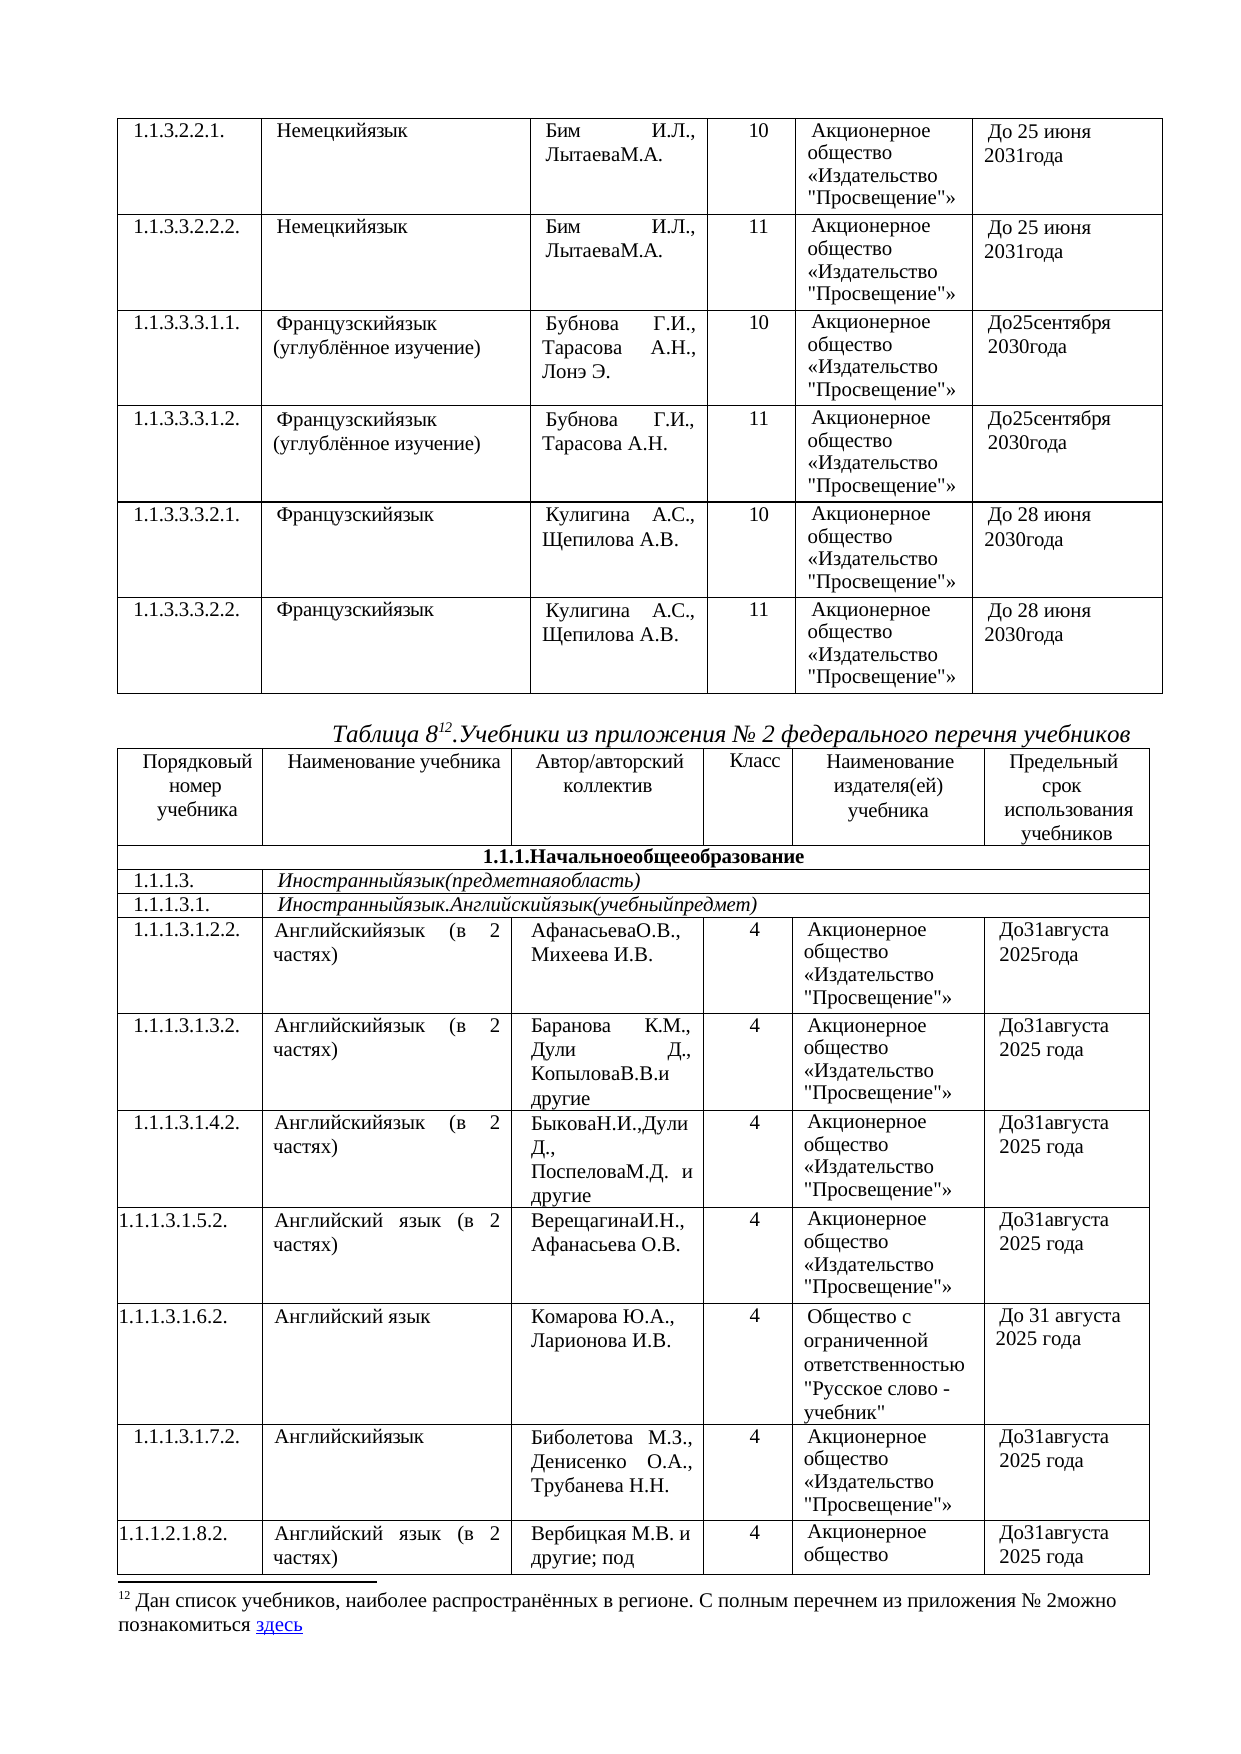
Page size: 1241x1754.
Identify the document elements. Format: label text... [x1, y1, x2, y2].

table_cell 10 [708, 503, 795, 597]
table_header Порядковый номер учебника [118, 749, 262, 845]
table_cell 1.1.1.3.1.2.2. [118, 918, 262, 1013]
table_cell Акционерное общество «Издательство "Просвещение"» [793, 1208, 984, 1303]
table_cell Акционерное общество «Издательство "Просвещение"» [793, 918, 984, 1013]
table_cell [796, 119, 972, 214]
table_cell До 31 августа 2025 года [985, 1304, 1149, 1424]
table_cell Иностранныйязык(предметнаяобласть) [263, 870, 1149, 893]
table_cell ВерещагинаИ.Н., Афанасьева О.В. [512, 1208, 703, 1303]
table_cell 11 [708, 215, 795, 310]
table_cell До31августа 2025 года [985, 1111, 1149, 1207]
table_cell Акционерное общество «Издательство "Просвещение"» [796, 311, 972, 405]
table_cell 1.1.1.Начальноеобщееобразование [118, 846, 1149, 869]
table_cell 4 [704, 1425, 792, 1520]
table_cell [796, 215, 972, 310]
table_cell 1.1.3.2.2.1. [118, 119, 261, 214]
table_cell Иностранныйязык.Английскийязык(учебныйпредмет) [263, 894, 1149, 917]
table_cell 1.1.3.3.2.2.2. [118, 215, 261, 310]
table_cell 4 [704, 918, 792, 1013]
table_cell До31августа 2025 года [985, 1014, 1149, 1109]
table_cell Немецкийязык [262, 119, 530, 214]
table_cell До 25 июня 2031года [973, 215, 1162, 310]
table_cell До 25 июня 2031года [973, 119, 1162, 214]
table_cell Акционерное общество «Издательство "Просвещение"» [793, 1014, 984, 1109]
table_cell Акционерное общество «Издательство "Просвещение"» [793, 1425, 984, 1520]
table_cell 1.1.3.3.3.2.2. [118, 598, 261, 693]
table_cell Бубнова Г.И., Тарасова А.Н. [531, 406, 707, 501]
table_cell Английский язык [263, 1304, 511, 1424]
table_cell Французскийязык (углублённое изучение) [262, 406, 530, 501]
table_cell 1.1.1.3.1.4.2. [118, 1111, 262, 1207]
table_cell 1.1.1.3. [118, 870, 262, 893]
table_cell Французскийязык [262, 503, 530, 597]
table_cell 4 [704, 1304, 792, 1424]
table_header Класс [704, 749, 792, 845]
table_cell Английскийязык [263, 1425, 511, 1520]
table_cell До 28 июня 2030года [973, 598, 1162, 693]
table_cell 4 [704, 1521, 792, 1574]
table_cell АфанасьеваО.В., Михеева И.В. [512, 918, 703, 1013]
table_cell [793, 1521, 984, 1574]
table_cell До 28 июня 2030года [973, 503, 1162, 597]
table_header Автор/авторский коллектив [512, 749, 703, 845]
table_cell Бубнова Г.И., Тарасова А.Н., Лонэ Э. [531, 311, 707, 405]
table_cell Биболетова М.З., Денисенко О.А., Трубанева Н.Н. [512, 1425, 703, 1520]
table_cell До25сентября 2030года [973, 311, 1162, 405]
table_cell 11 [708, 598, 795, 693]
table_cell 10 [708, 119, 795, 214]
table_cell 1.1.1.3.1. [118, 894, 262, 917]
table_cell Английский язык (в 2 частях) [263, 1208, 511, 1303]
table_cell До25сентября 2030года [973, 406, 1162, 501]
table_cell 1.1.3.3.3.2.1. [118, 503, 261, 597]
table_cell Акционерное общество «Издательство "Просвещение"» [796, 406, 972, 501]
table_cell 1.1.1.3.1.3.2. [118, 1014, 262, 1109]
table_cell Кулигина А.С., Щепилова А.В. [531, 503, 707, 597]
table_header Предельный срок использования учебников [985, 749, 1149, 845]
table_cell До31августа 2025 года [985, 1425, 1149, 1520]
table_cell Акционерное общество «Издательство "Просвещение"» [796, 598, 972, 693]
table_cell Французскийязык [262, 598, 530, 693]
table_cell Французскийязык (углублённое изучение) [262, 311, 530, 405]
table_cell До31августа 2025 года [985, 1208, 1149, 1303]
table_cell 10 [708, 311, 795, 405]
table_cell 1.1.3.3.3.1.2. [118, 406, 261, 501]
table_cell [263, 1521, 511, 1574]
table_cell Английскийязык (в 2 частях) [263, 1014, 511, 1109]
table_cell 1.1.3.3.3.1.1. [118, 311, 261, 405]
table_cell Английскийязык (в 2 частях) [263, 918, 511, 1013]
table_cell 4 [704, 1014, 792, 1109]
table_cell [512, 1521, 703, 1574]
table_cell Бим И.Л., ЛытаеваМ.А. [531, 119, 707, 214]
table_cell Акционерное общество «Издательство "Просвещение"» [796, 503, 972, 597]
table_cell Баранова К.М., Дули Д., КопыловаВ.В.и другие [512, 1014, 703, 1109]
text Таблица 8.Учебники из приложения № 2 федерального перечня учебников [118, 719, 1130, 747]
table_header Наименование издателя(ей) учебника [793, 749, 984, 845]
table_cell 1.1.1.2.1.8.2. [118, 1521, 262, 1574]
table_cell Бим И.Л., ЛытаеваМ.А. [531, 215, 707, 310]
table_cell Кулигина А.С., Щепилова А.В. [531, 598, 707, 693]
table_cell Общество с ограниченной ответственностью "Русское слово - учебник" [793, 1304, 984, 1424]
table_cell 1.1.1.3.1.7.2. [118, 1425, 262, 1520]
table_cell 1.1.1.3.1.5.2. [118, 1208, 262, 1303]
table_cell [985, 1521, 1149, 1574]
table_cell 4 [704, 1208, 792, 1303]
table_cell Немецкийязык [262, 215, 530, 310]
table_cell Английскийязык (в 2 частях) [263, 1111, 511, 1207]
table_cell Акционерное общество «Издательство "Просвещение"» [793, 1111, 984, 1207]
table_header Наименование учебника [263, 749, 511, 845]
table_cell БыковаН.И.,Дули Д., ПоспеловаМ.Д. и другие [512, 1111, 703, 1207]
table_cell 11 [708, 406, 795, 501]
table_cell Комарова Ю.А., Ларионова И.В. [512, 1304, 703, 1424]
table_cell До31августа 2025года [985, 918, 1149, 1013]
table_cell 1.1.1.3.1.6.2. [118, 1304, 262, 1424]
table_cell 4 [704, 1111, 792, 1207]
